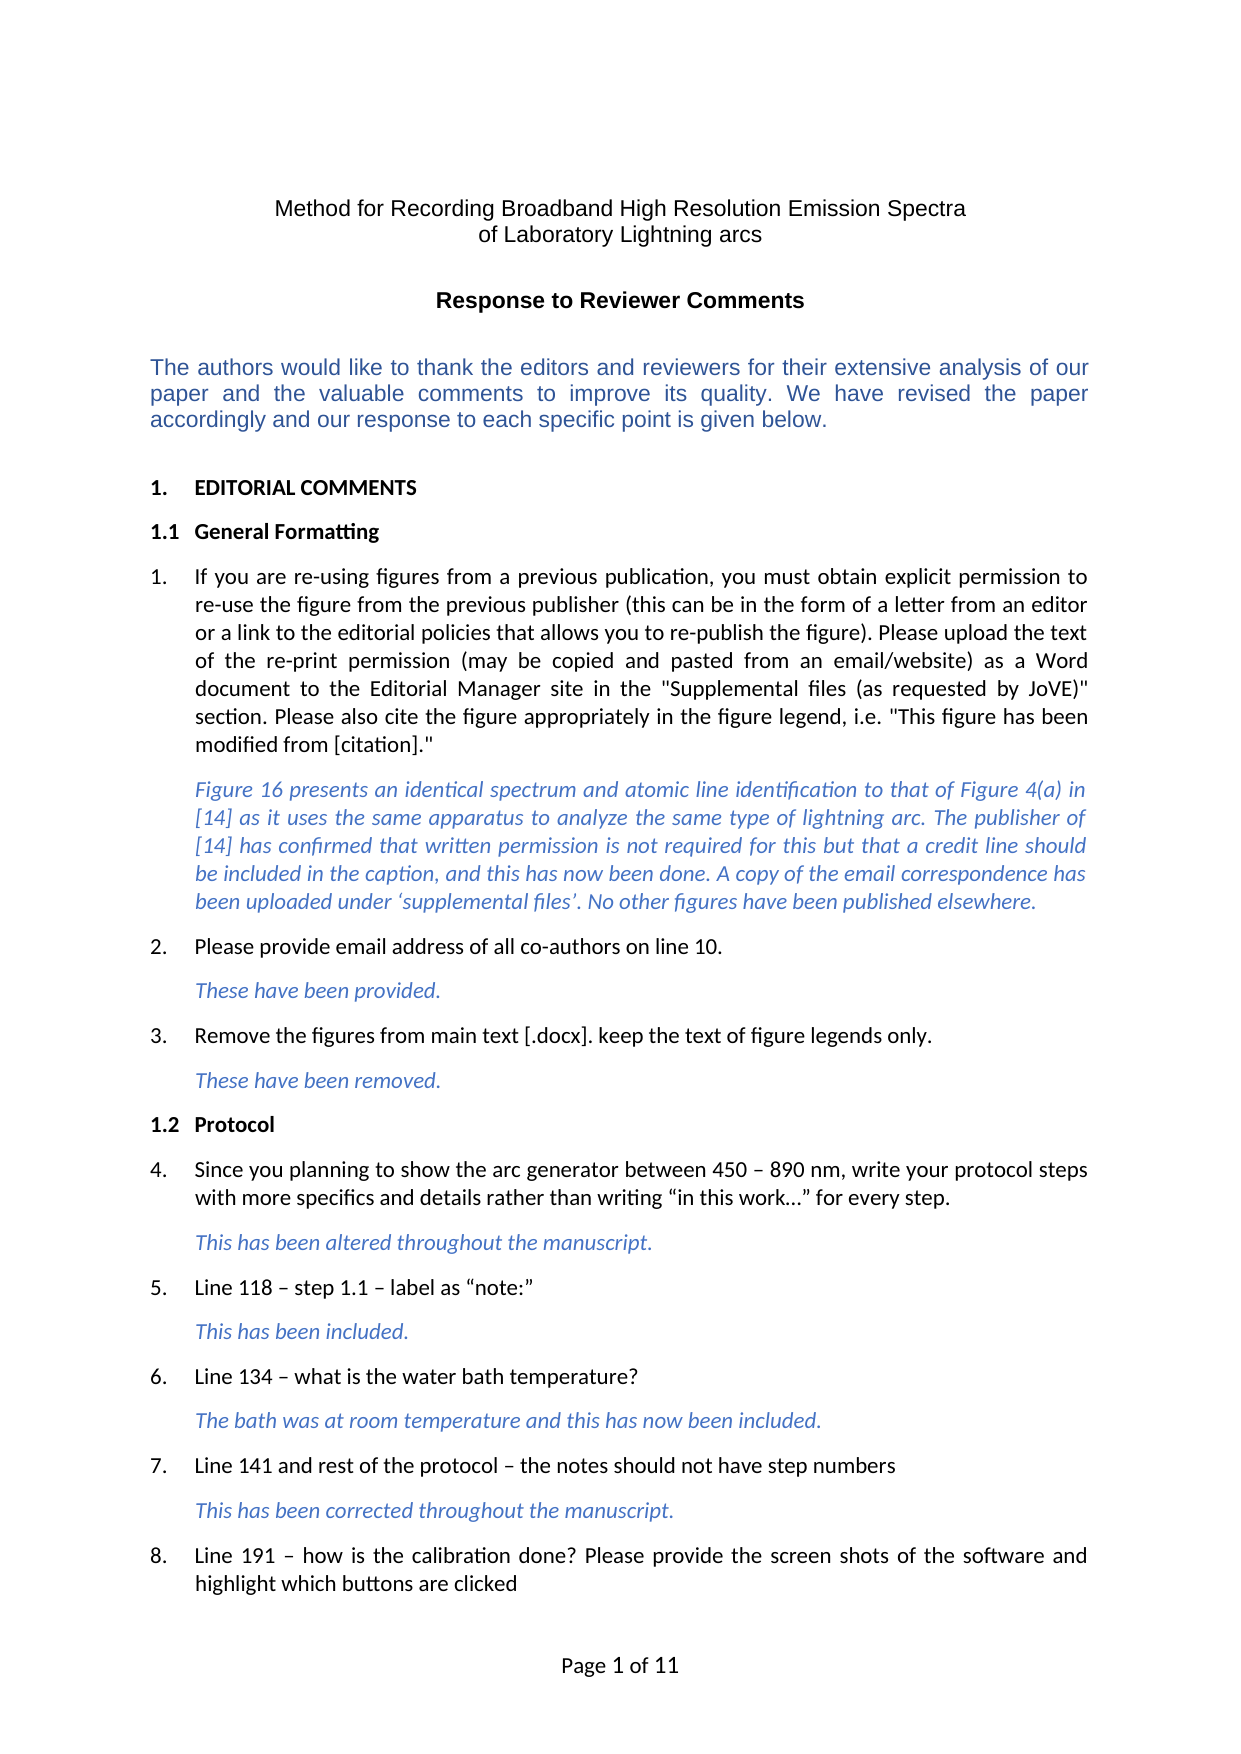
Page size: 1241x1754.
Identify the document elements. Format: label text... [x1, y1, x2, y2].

list Line 118 – step 1.1 – label as “note:” [150, 1273, 1090, 1301]
text 1.1 General Formatting [150, 517, 1090, 546]
list Remove the figures from main text [.docx]. keep the text of figure legends only. [150, 1021, 1090, 1049]
list Line 141 and rest of the protocol – the notes should not have step numbers [150, 1451, 1090, 1479]
text Method for Recording Broadband High Resolution Emission Spectra of Laboratory Lightning arcs [150, 195, 1090, 247]
list EDITORIAL COMMENTS [150, 473, 1090, 501]
list These have been provided. [195, 976, 1090, 1004]
list Please provide email address of all co-authors on line 10. [150, 932, 1090, 960]
list The bath was at room temperature and this has now been included. [195, 1407, 1090, 1435]
text Response to Reviewer Comments [150, 287, 1090, 314]
list This has been corrected throughout the manuscript. [195, 1496, 1090, 1524]
list Figure 16 presents an identical spectrum and atomic line identification to that of Figure 4(a) in [14] as it uses the same apparatus to analyze the same type of lightning arc. The publisher of [14] has confirmed that written permission is not required for this but that a credit line should be included in the caption, and this has now been done. A copy of the email correspondence has been uploaded under ‘supplemental files’. No other figures have been published elsewhere. [195, 775, 1090, 915]
text The authors would like to thank the editors and reviewers for their extensive analysis of our paper and the valuable comments to improve its quality. We have revised the paper accordingly and our response to each specific point is given below. [150, 354, 1090, 433]
list This has been altered throughout the manuscript. [195, 1228, 1090, 1256]
list These have been removed. [195, 1066, 1090, 1094]
text 1.2 Protocol [150, 1111, 1090, 1138]
list Since you planning to show the arc generator between 450 – 890 nm, write your protocol steps with more specifics and details rather than writing “in this work…” for every step. [150, 1155, 1090, 1211]
list This has been included. [195, 1317, 1090, 1345]
list Line 191 – how is the calibration done? Please provide the screen shots of the software and highlight which buttons are clicked [150, 1541, 1090, 1597]
list Line 134 – what is the water bath temperature? [150, 1362, 1090, 1390]
list If you are re-using figures from a previous publication, you must obtain explicit permission to re-use the figure from the previous publisher (this can be in the form of a letter from an editor or a link to the editorial policies that allows you to re-publish the figure). Please upload the text of the re-print permission (may be copied and pasted from an email/website) as a Word document to the Editorial Manager site in the "Supplemental files (as requested by JoVE)" section. Please also cite the figure appropriately in the figure legend, i.e. "This figure has been modified from [citation]." [150, 562, 1090, 758]
